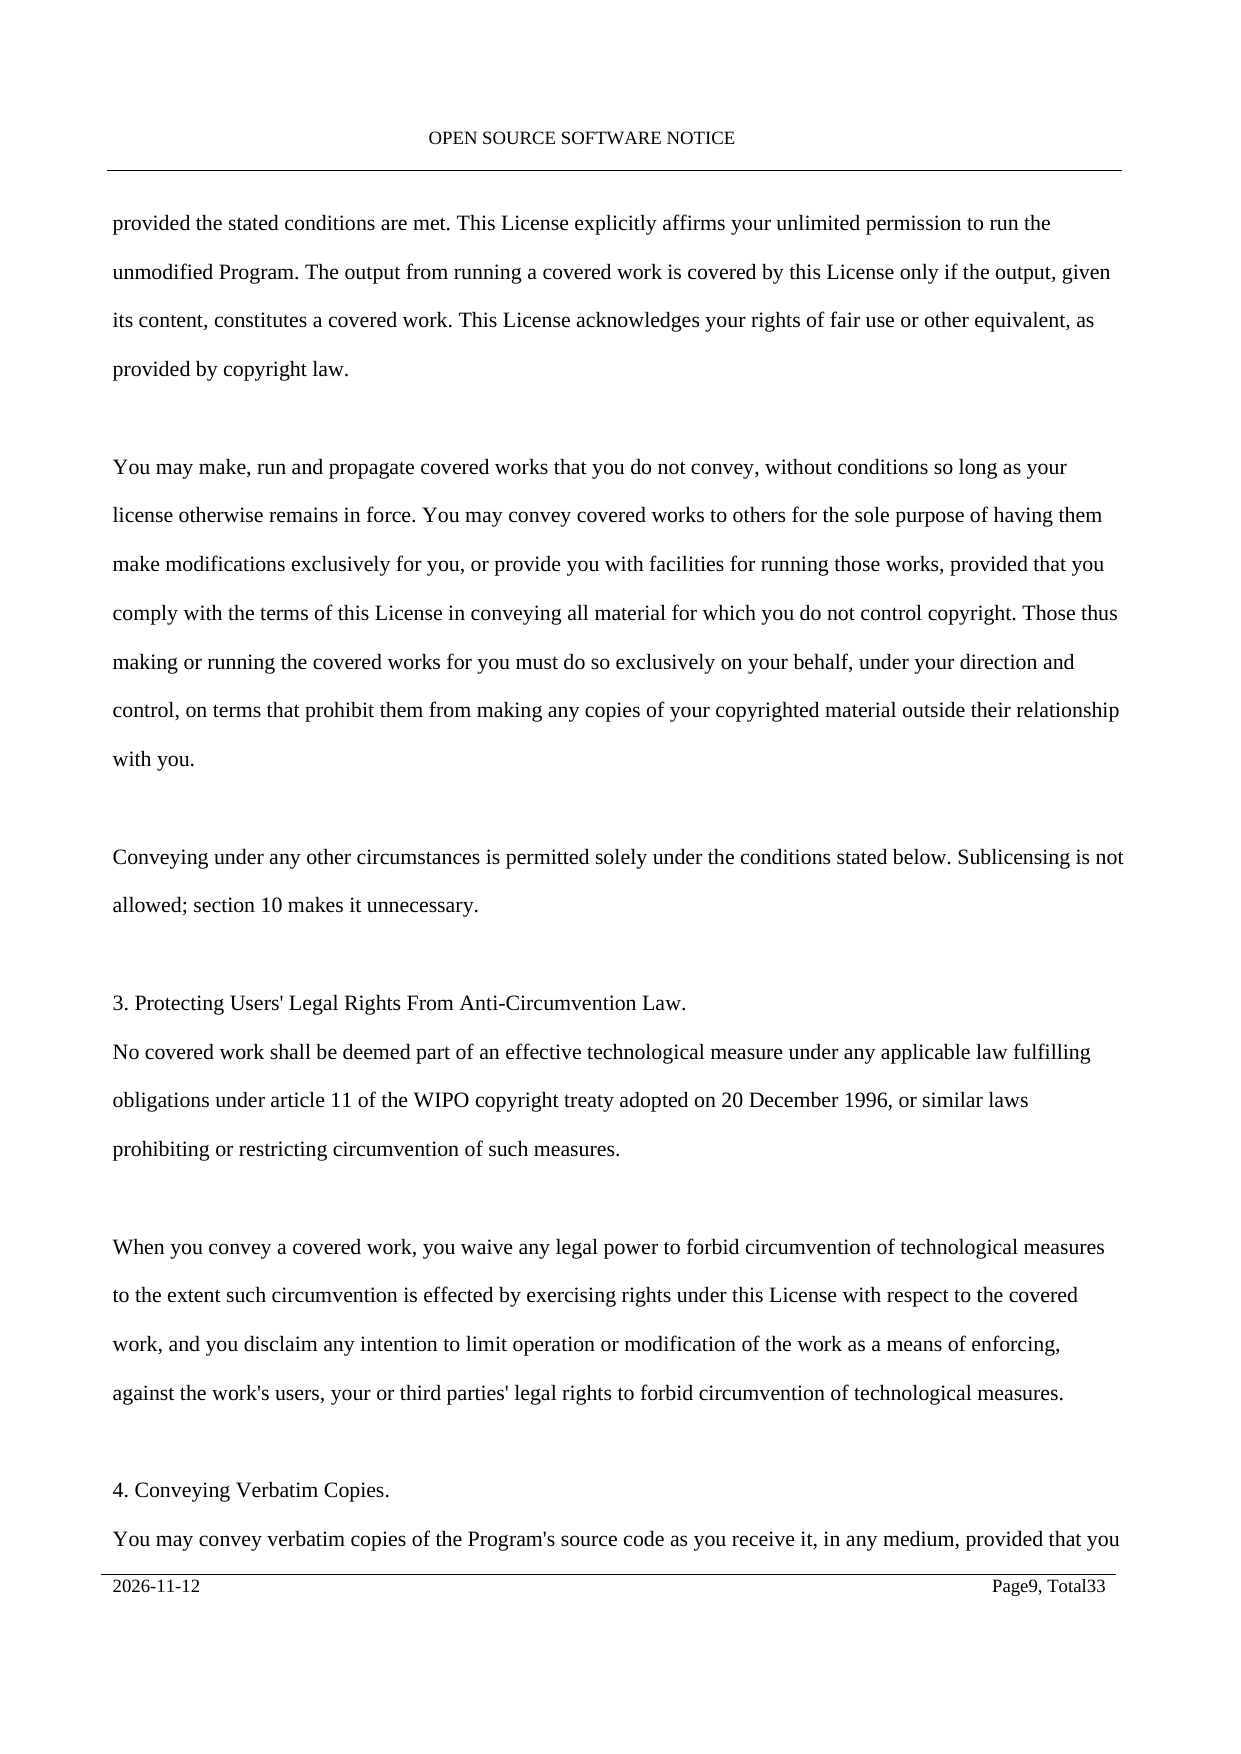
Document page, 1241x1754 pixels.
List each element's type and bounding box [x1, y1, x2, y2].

text [112, 206, 1128, 1555]
